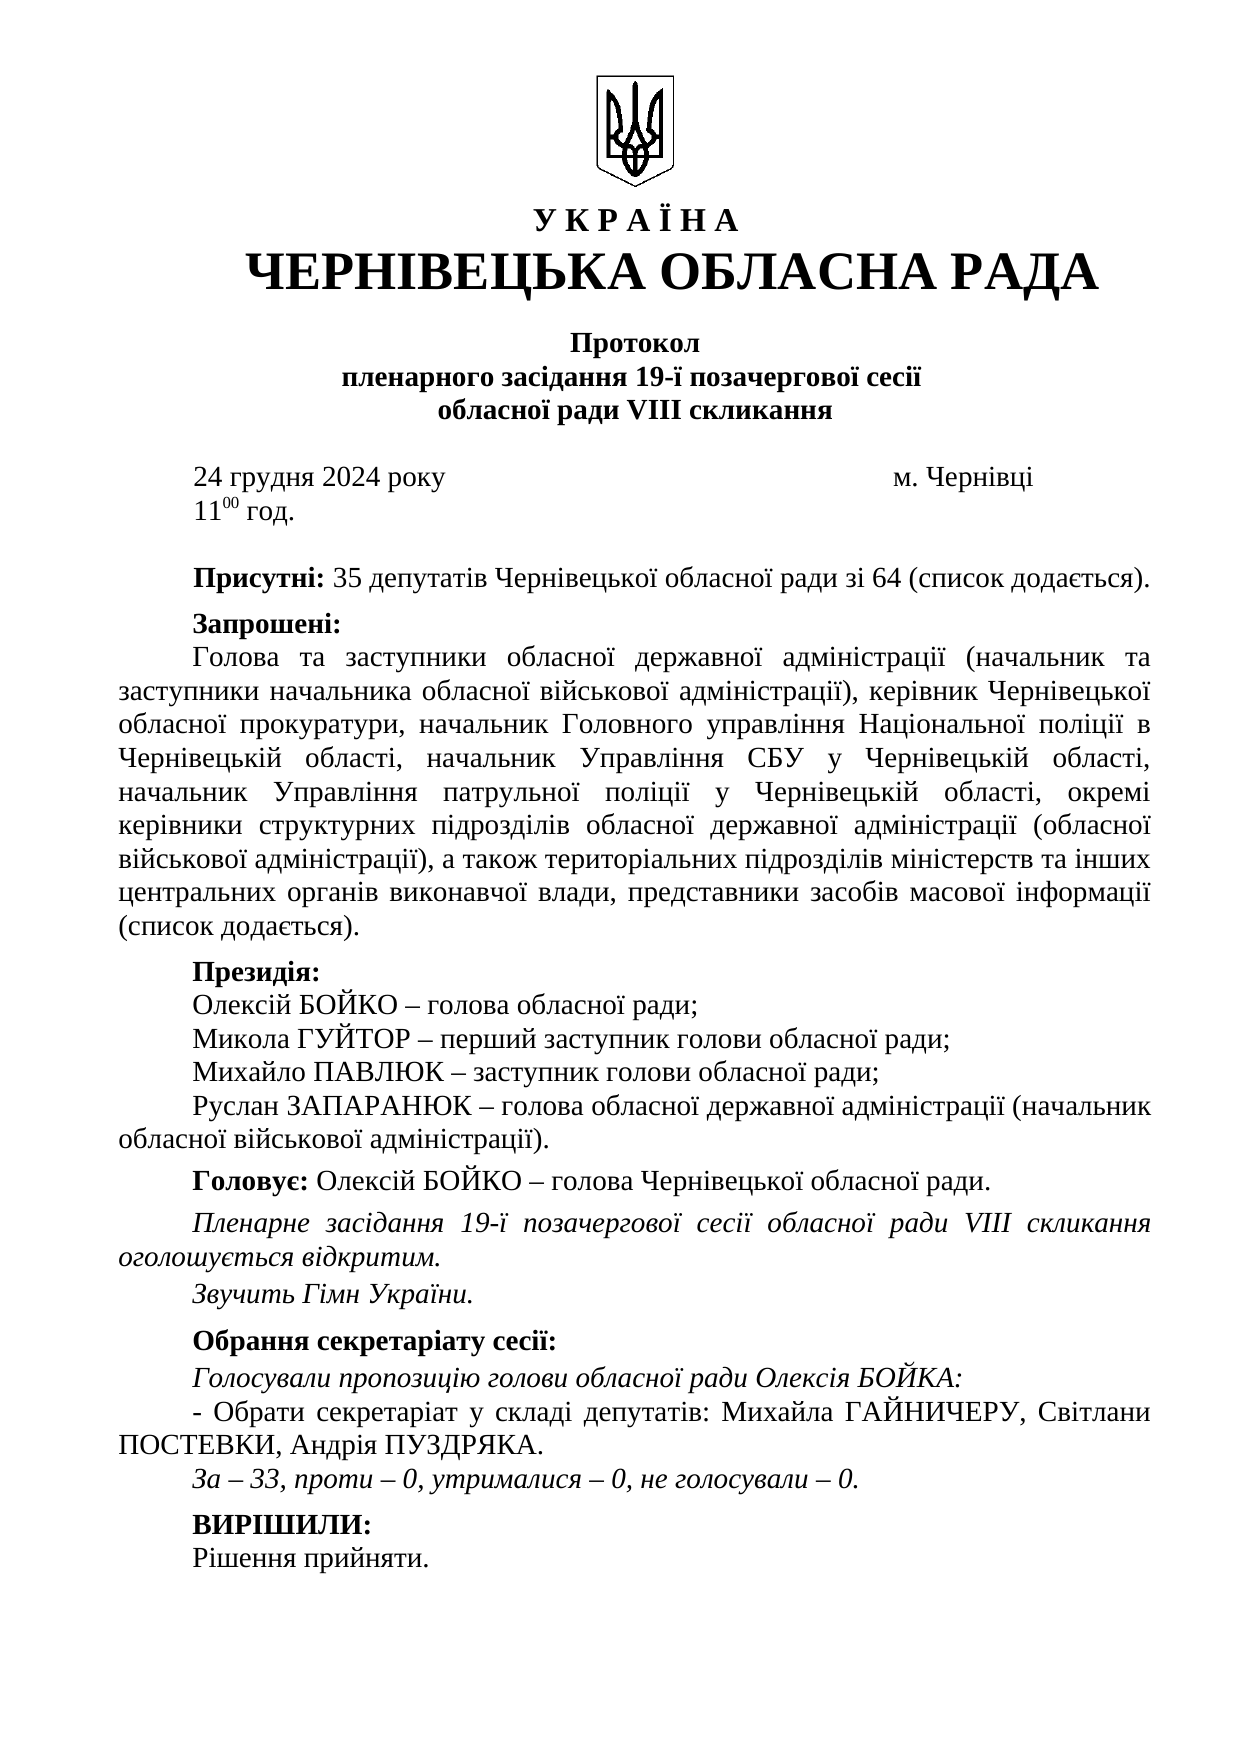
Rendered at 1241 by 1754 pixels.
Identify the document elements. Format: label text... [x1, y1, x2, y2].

text Звучить Гімн України. [192, 1277, 1152, 1310]
text - Обрати секретаріат у складі депутатів: Михайла ГАЙНИЧЕРУ, Світлани ПОСТЕВКИ, Андрія ПУЗДРЯКА. [118, 1394, 1152, 1461]
text Руслан ЗАПАРАНЮК – голова обласної державної адміністрації (начальник обласної військової адміністрації). [118, 1088, 1152, 1155]
text Голова та заступники обласної державної адміністрації (начальник та заступники начальника обласної військової адміністрації), керівник Чернівецької обласної прокуратури, начальник Головного управління Національної поліції в Чернівецькій області, начальник Управління СБУ у Чернівецькій області, начальник Управління патрульної поліції у Чернівецькій області, окремі керівники структурних підрозділів обласної державної адміністрації (обласної військової адміністрації), а також територіальних підрозділів міністерств та інших центральних органів виконавчої влади, представники засобів масової інформації (список додається). [118, 639, 1152, 941]
text Пленарне засідання 19-ї позачергової сесії обласної ради VІІІ скликання оголошується відкритим. [118, 1205, 1152, 1272]
subtitle ЧЕРНІВЕЦЬКА ОБЛАСНА РАДА [118, 239, 1152, 301]
text ВИРІШИЛИ: [118, 1507, 1152, 1541]
text пленарного засідання 19-ї позачергової сесії обласної ради VІІІ скликання [118, 359, 1152, 426]
text 1100 год. [118, 493, 1152, 526]
text 24 грудня 2024 року м. Чернівці [118, 459, 1152, 493]
text За – 33, проти – 0, утрималися – 0, не голосували – 0. [118, 1461, 1152, 1494]
text Головує: Олексій БОЙКО – голова Чернівецької обласної ради. [118, 1163, 1152, 1197]
picture [594, 73, 675, 189]
text Рішення прийняти. [118, 1541, 1152, 1574]
text Запрошені: [118, 606, 1152, 639]
text Голосували пропозицію голови обласної ради Олексія БОЙКА: [118, 1360, 1152, 1394]
title Протокол [118, 325, 1152, 359]
text У К Р А Ї Н А [118, 201, 1152, 239]
text Олексій БОЙКО – голова обласної ради; [118, 987, 1152, 1021]
text Обрання секретаріату сесії: [192, 1323, 1152, 1356]
text Президія: [118, 954, 1152, 987]
text Микола ГУЙТОР – перший заступник голови обласної ради; [118, 1021, 1152, 1054]
text Михайло ПАВЛЮК – заступник голови обласної ради; [118, 1054, 1152, 1088]
text Присутні: 35 депутатів Чернівецької обласної ради зі 64 (список додається). [118, 560, 1181, 593]
